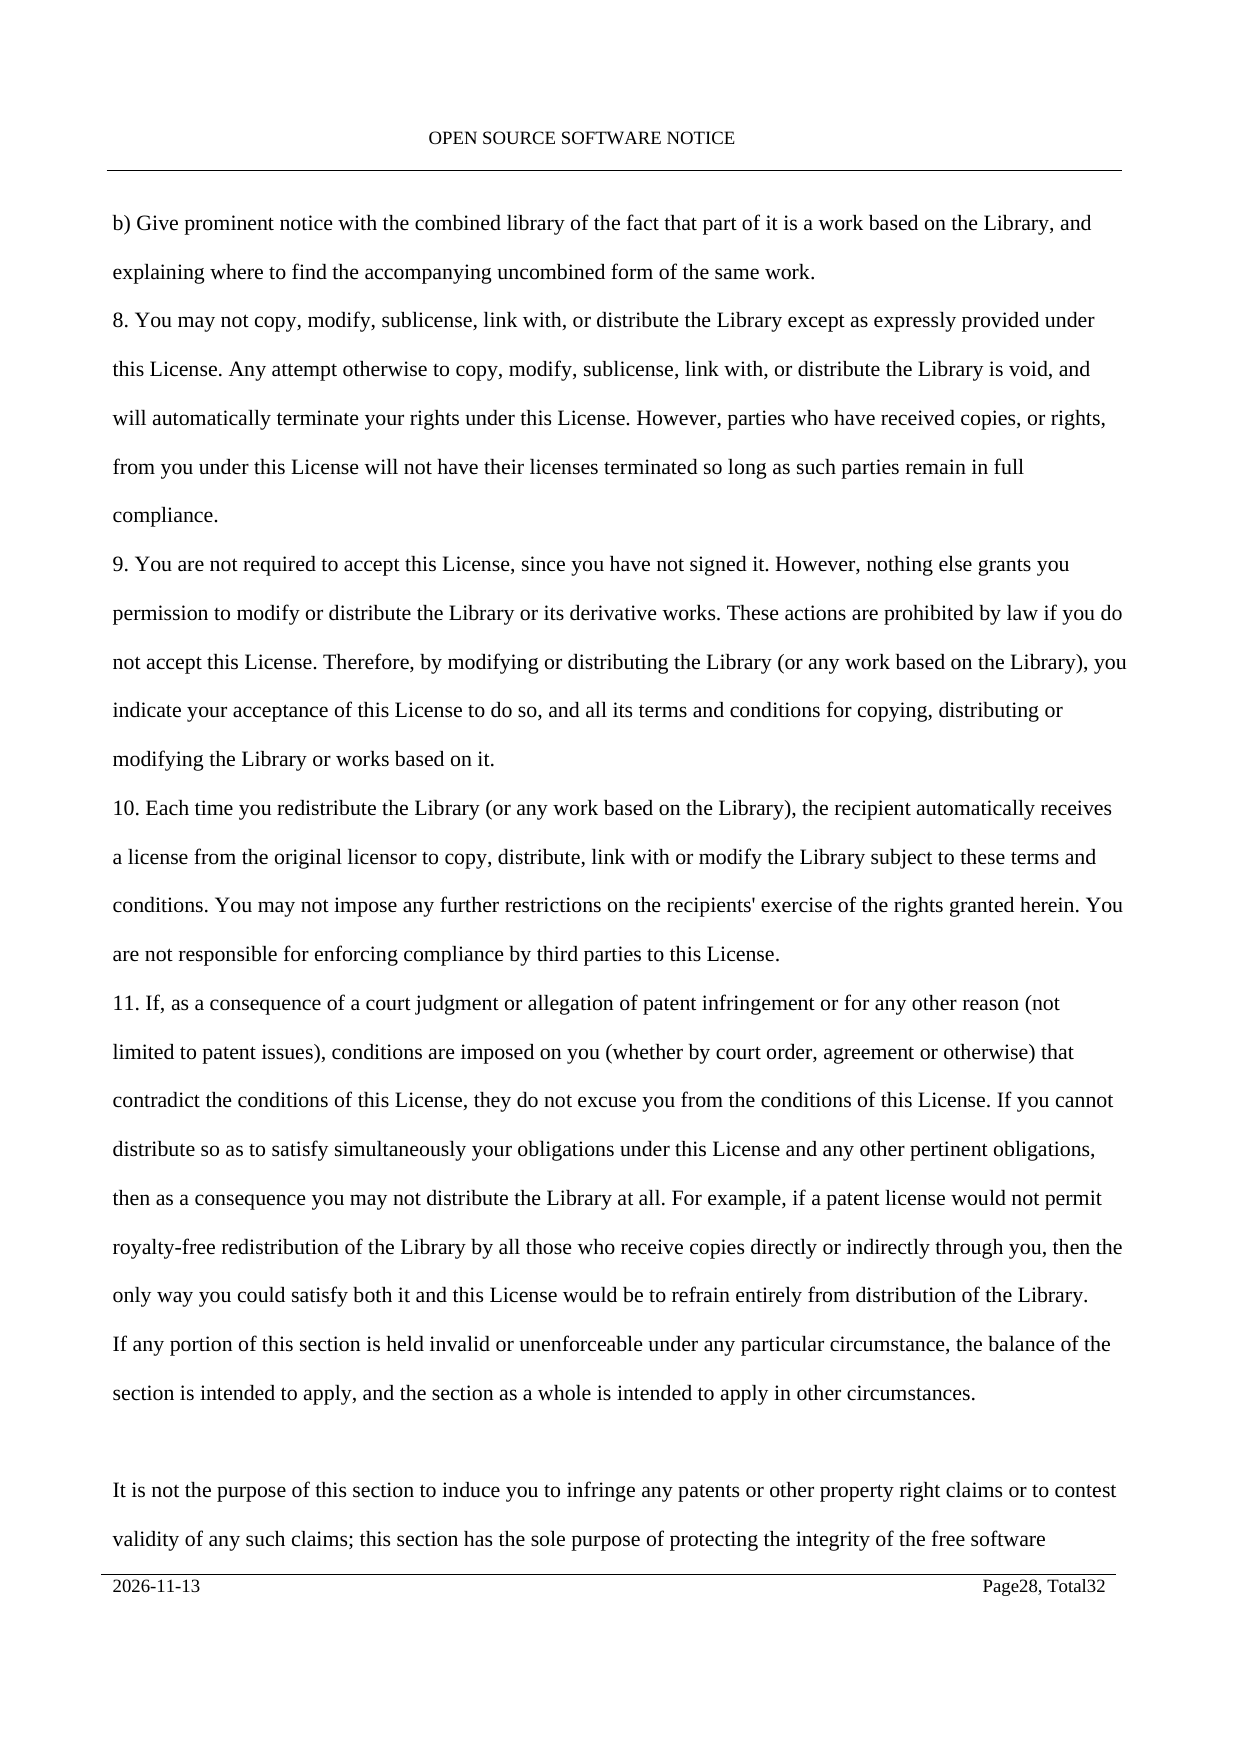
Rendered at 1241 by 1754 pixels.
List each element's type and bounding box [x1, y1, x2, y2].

text [112, 206, 1128, 1555]
